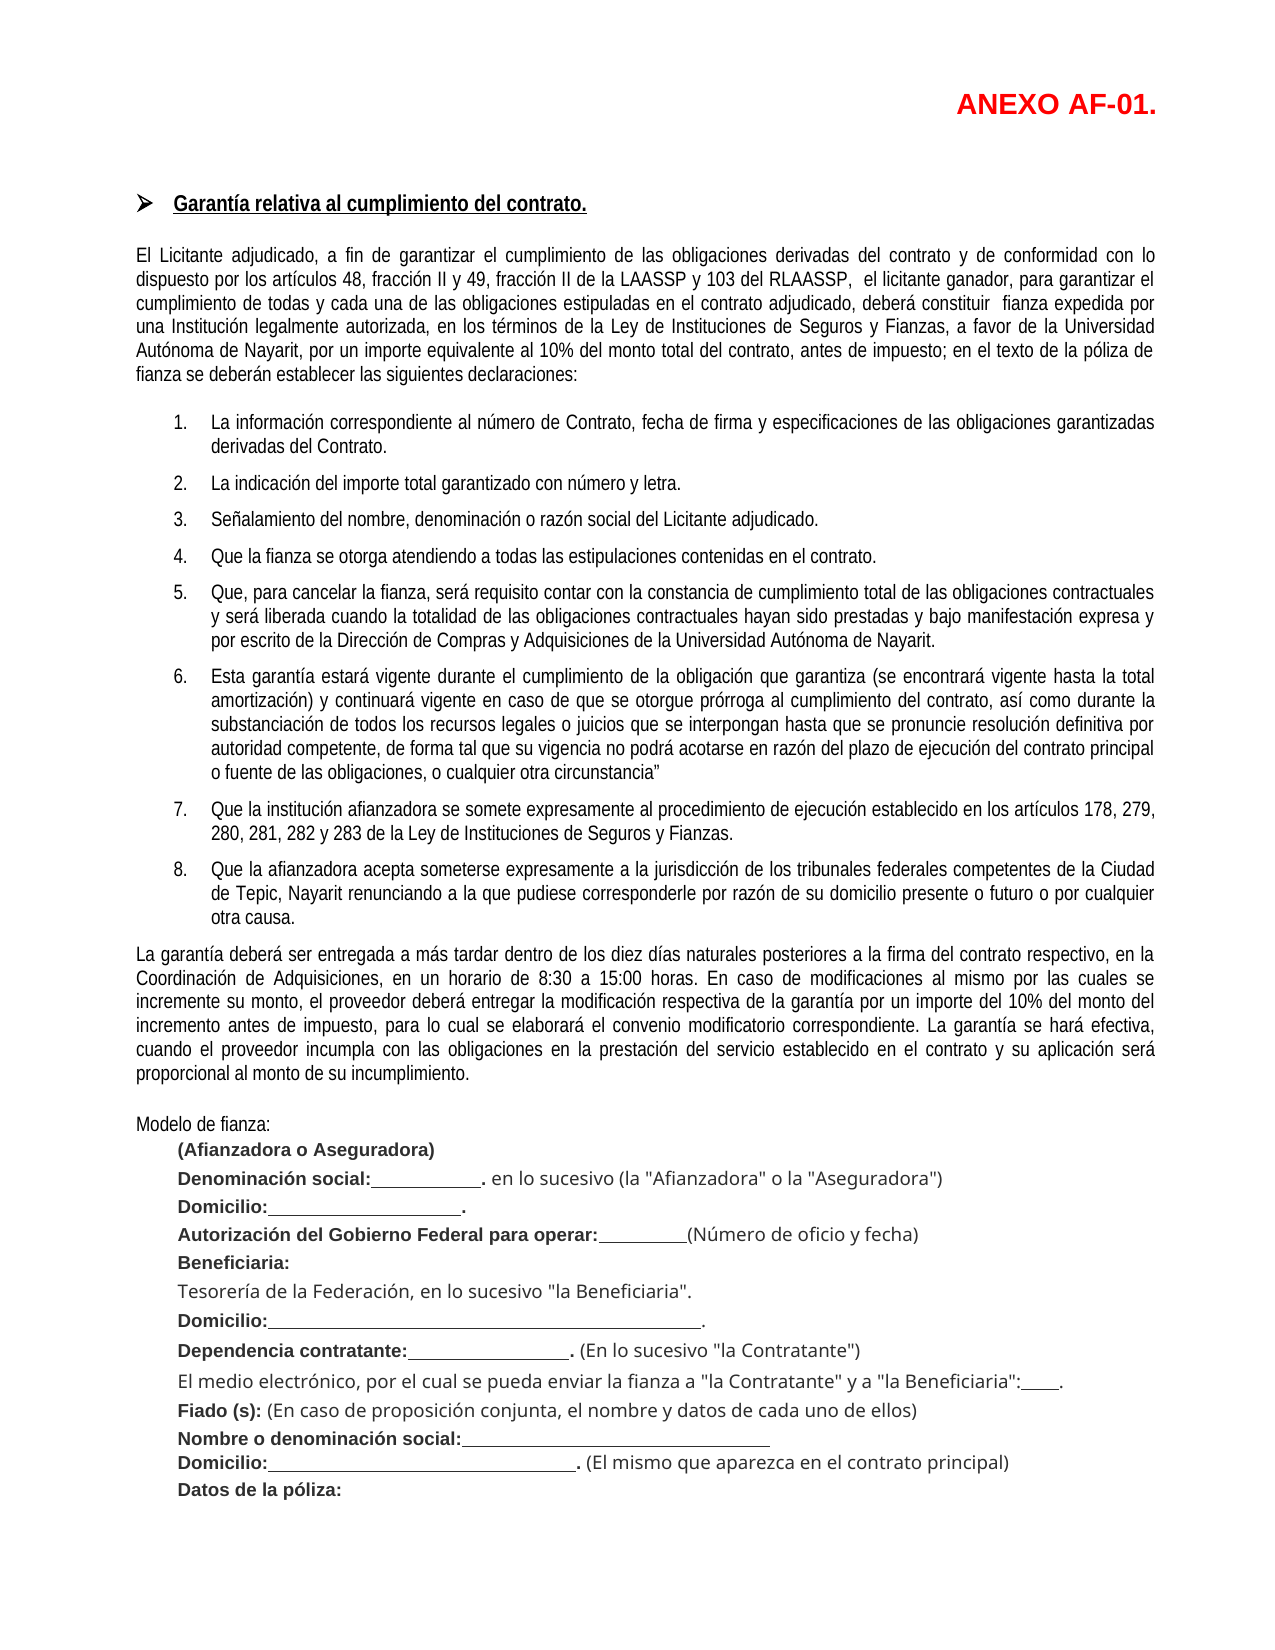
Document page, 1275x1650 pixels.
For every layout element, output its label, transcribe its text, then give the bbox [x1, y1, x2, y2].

list La información correspondiente al número de Contrato, fecha de firma y especificaciones de las obligaciones garantizadas derivadas del Contrato. [173, 410, 1157, 458]
text El Licitante adjudicado, a fin de garantizar el cumplimiento de las obligaciones derivadas del contrato y de conformidad con lo dispuesto por los artículos 48, fracción II y 49, fracción II de la LAASSP y 103 del RLAASSP, el licitante ganador, para garantizar el cumplimiento de todas y cada una de las obligaciones estipuladas en el contrato adjudicado, deberá constituir fianza expedida por una Institución legalmente autorizada, en los términos de la Ley de Instituciones de Seguros y Fianzas, a favor de la Universidad Autónoma de Nayarit, por un importe equivalente al 10% del monto total del contrato, antes de impuesto; en el texto de la póliza de fianza se deberán establecer las siguientes declaraciones: [136, 242, 1157, 386]
text Domicilio: . (El mismo que aparezca en el contrato principal) [177, 1454, 1157, 1474]
text Fiado (s): (En caso de proposición conjunta, el nombre y datos de cada uno de ellos) [177, 1397, 1157, 1422]
text Datos de la póliza: [177, 1479, 1157, 1500]
list Garantía relativa al cumplimiento del contrato. [136, 190, 1157, 216]
list Que, para cancelar la fianza, será requisito contar con la constancia de cumplimiento total de las obligaciones contractuales y será liberada cuando la totalidad de las obligaciones contractuales hayan sido prestadas y bajo manifestación expresa y por escrito de la Dirección de Compras y Adquisiciones de la Universidad Autónoma de Nayarit. [173, 580, 1157, 652]
list Que la fianza se otorga atendiendo a todas las estipulaciones contenidas en el contrato. [173, 543, 1157, 567]
list Señalamiento del nombre, denominación o razón social del Licitante adjudicado. [173, 507, 1157, 531]
text Autorización del Gobierno Federal para operar: (Número de oficio y fecha) [177, 1221, 1157, 1246]
list Que la afianzadora acepta someterse expresamente a la jurisdicción de los tribunales federales competentes de la Ciudad de Tepic, Nayarit renunciando a la que pudiese corresponderle por razón de su domicilio presente o futuro o por cualquier otra causa. [173, 857, 1157, 929]
text Modelo de fianza: [136, 1112, 1157, 1136]
text La garantía deberá ser entregada a más tardar dentro de los diez días naturales posteriores a la firma del contrato respectivo, en la Coordinación de Adquisiciones, en un horario de 8:30 a 15:00 horas. En caso de modificaciones al mismo por las cuales se incremente su monto, el proveedor deberá entregar la modificación respectiva de la garantía por un importe del 10% del monto del incremento antes de impuesto, para lo cual se elaborará el convenio modificatorio correspondiente. La garantía se hará efectiva, cuando el proveedor incumpla con las obligaciones en la prestación del servicio establecido en el contrato y su aplicación será proporcional al monto de su incumplimiento. [136, 941, 1157, 1085]
list Esta garantía estará vigente durante el cumplimiento de la obligación que garantiza (se encontrará vigente hasta la total amortización) y continuará vigente en caso de que se otorgue prórroga al cumplimiento del contrato, así como durante la substanciación de todos los recursos legales o juicios que se interpongan hasta que se pronuncie resolución definitiva por autoridad competente, de forma tal que su vigencia no podrá acotarse en razón del plazo de ejecución del contrato principal o fuente de las obligaciones, o cualquier otra circunstancia” [173, 664, 1157, 784]
text Tesorería de la Federación, en lo sucesivo "la Beneficiaria". [177, 1278, 1157, 1303]
list La indicación del importe total garantizado con número y letra. [173, 471, 1157, 494]
text Beneficiaria: [177, 1251, 1157, 1273]
list Que la institución afianzadora se somete expresamente al procedimiento de ejecución establecido en los artículos 178, 279, 280, 281, 282 y 283 de la Ley de Instituciones de Seguros y Fianzas. [173, 797, 1157, 844]
text Dependencia contratante: . (En lo sucesivo "la Contratante") [177, 1337, 1157, 1363]
text Domicilio: . [177, 1307, 1157, 1332]
text Denominación social: . en lo sucesivo (la "Afianzadora" o la "Aseguradora") [177, 1165, 1157, 1191]
text El medio electrónico, por el cual se pueda enviar la fianza a "la Contratante" y a "la Beneficiaria": . [177, 1368, 1157, 1393]
text (Afianzadora o Aseguradora) [177, 1139, 1157, 1160]
text Domicilio: . [177, 1196, 1157, 1217]
text Nombre o denominación social: . RFC: . [177, 1427, 683, 1449]
